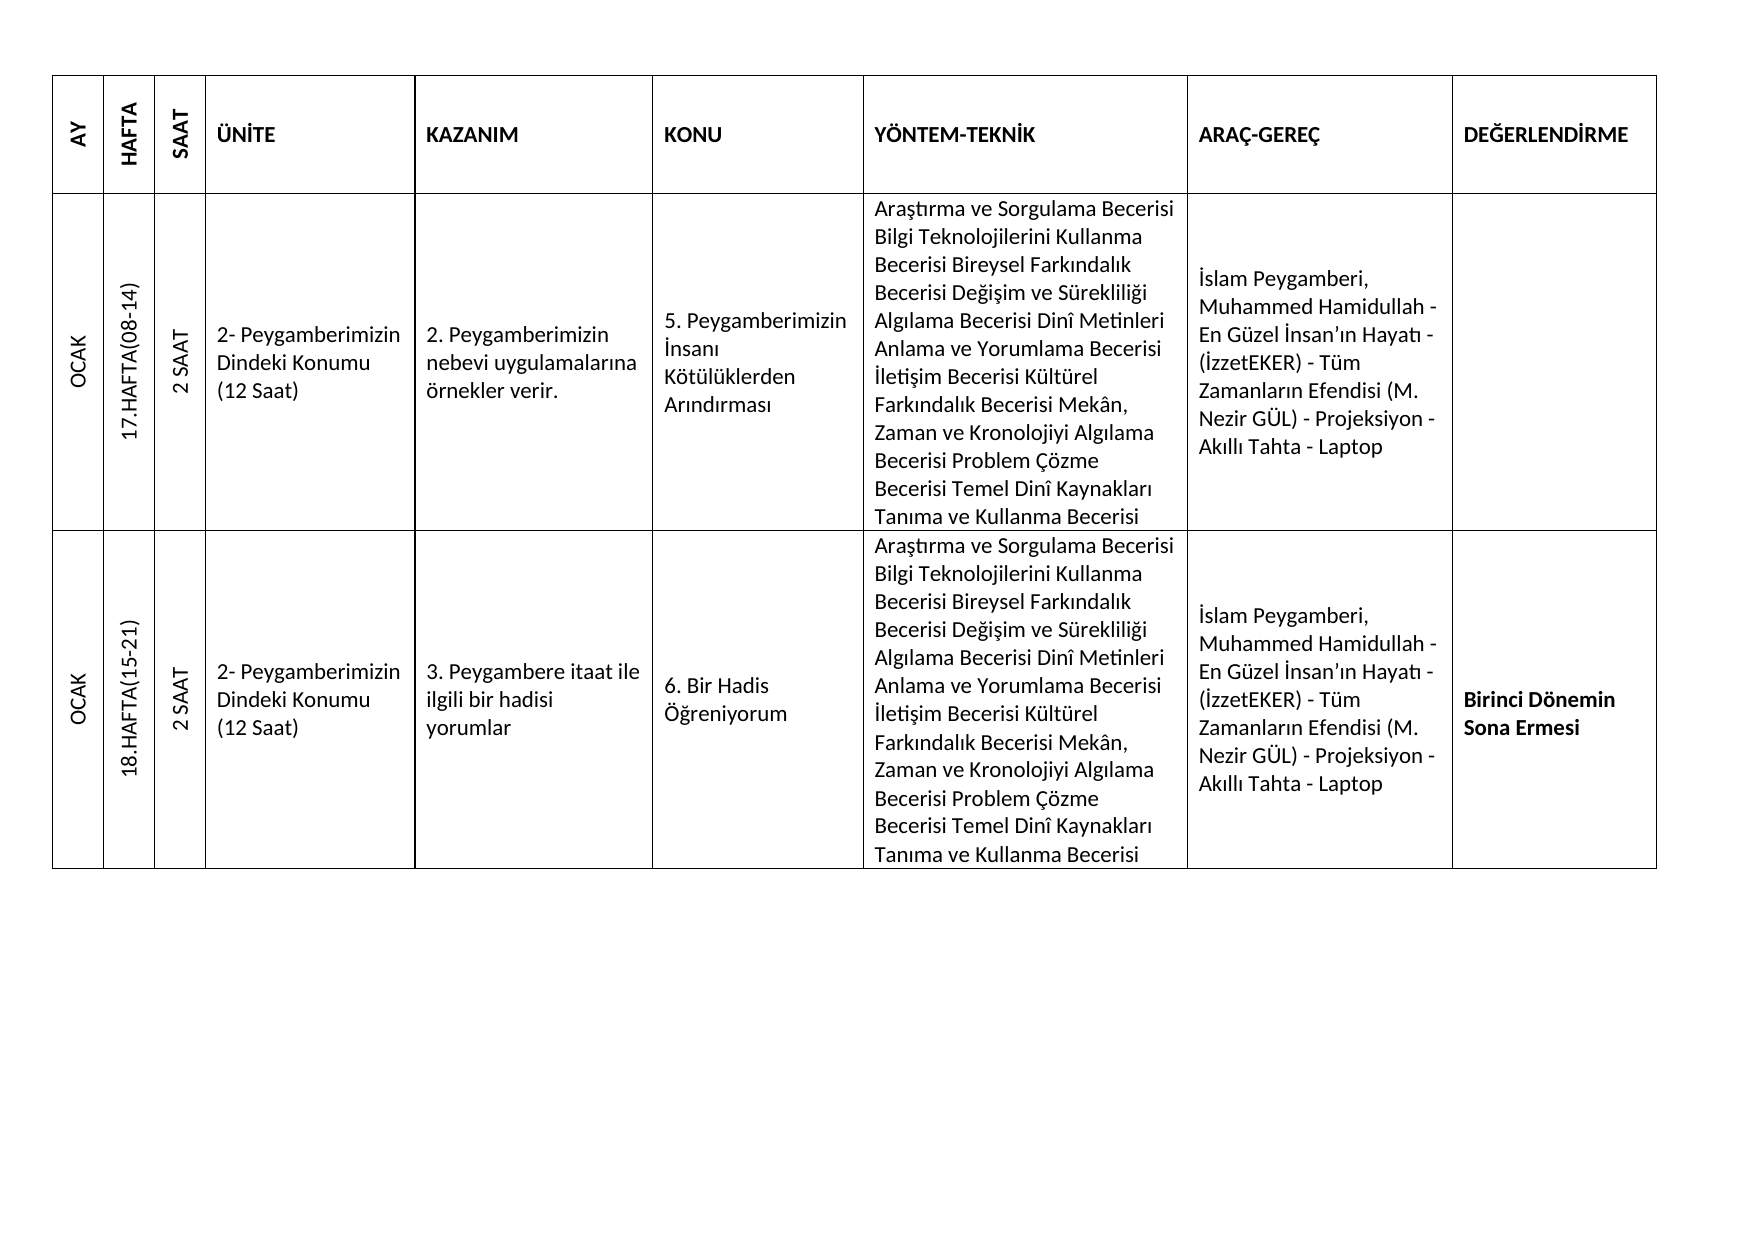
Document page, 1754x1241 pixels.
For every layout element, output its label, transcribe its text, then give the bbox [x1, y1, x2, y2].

table_header KONU [653, 76, 863, 193]
table_cell İslam Peygamberi, Muhammed Hamidullah - En Güzel İnsan’ın Hayatı - (İzzetEKER) - Tüm Zamanların Efendisi (M. Nezir GÜL) - Projeksiyon - Akıllı Tahta - Laptop [1188, 531, 1452, 868]
table_cell 6. Bir Hadis Öğreniyorum [653, 531, 863, 868]
table_cell 2 SAAT [155, 531, 205, 868]
table_header DEĞERLENDİRME [1453, 76, 1656, 193]
table_header SAAT [155, 76, 205, 193]
table_cell 2- Peygamberimizin Dindeki Konumu (12 Saat) [206, 194, 414, 530]
table_cell Araştırma ve Sorgulama Becerisi Bilgi Teknolojilerini Kullanma Becerisi Bireysel Farkındalık Becerisi Değişim ve Sürekliliği Algılama Becerisi Dinî Metinleri Anlama ve Yorumlama Becerisi İletişim Becerisi Kültürel Farkındalık Becerisi Mekân, Zaman ve Kronolojiyi Algılama Becerisi Problem Çözme Becerisi Temel Dinî Kaynakları Tanıma ve Kullanma Becerisi [864, 531, 1187, 868]
table_cell OCAK [53, 194, 103, 530]
table_header ARAÇ-GEREÇ [1188, 76, 1452, 193]
table_cell 2. Peygamberimizin nebevi uygulamalarına örnekler verir. [416, 194, 652, 530]
table_cell [1453, 194, 1656, 530]
table_header YÖNTEM-TEKNİK [864, 76, 1187, 193]
table_cell 5. Peygamberimizin İnsanı Kötülüklerden Arındırması [653, 194, 863, 530]
table_cell Birinci Dönemin Sona Ermesi [1453, 531, 1656, 868]
table_cell 2 SAAT [155, 194, 205, 530]
table_cell 17.HAFTA(08-14) [104, 194, 154, 530]
table_header ÜNİTE [206, 76, 414, 193]
table_header HAFTA [104, 76, 154, 193]
table_cell 18.HAFTA(15-21) [104, 531, 154, 868]
table_cell Araştırma ve Sorgulama Becerisi Bilgi Teknolojilerini Kullanma Becerisi Bireysel Farkındalık Becerisi Değişim ve Sürekliliği Algılama Becerisi Dinî Metinleri Anlama ve Yorumlama Becerisi İletişim Becerisi Kültürel Farkındalık Becerisi Mekân, Zaman ve Kronolojiyi Algılama Becerisi Problem Çözme Becerisi Temel Dinî Kaynakları Tanıma ve Kullanma Becerisi [864, 194, 1187, 530]
table_header AY [53, 76, 103, 193]
table_header KAZANIM [416, 76, 652, 193]
table_cell 3. Peygambere itaat ile ilgili bir hadisi yorumlar [416, 531, 652, 868]
table_cell 2- Peygamberimizin Dindeki Konumu (12 Saat) [206, 531, 414, 868]
table_cell OCAK [53, 531, 103, 868]
table_cell İslam Peygamberi, Muhammed Hamidullah - En Güzel İnsan’ın Hayatı - (İzzetEKER) - Tüm Zamanların Efendisi (M. Nezir GÜL) - Projeksiyon - Akıllı Tahta - Laptop [1188, 194, 1452, 530]
